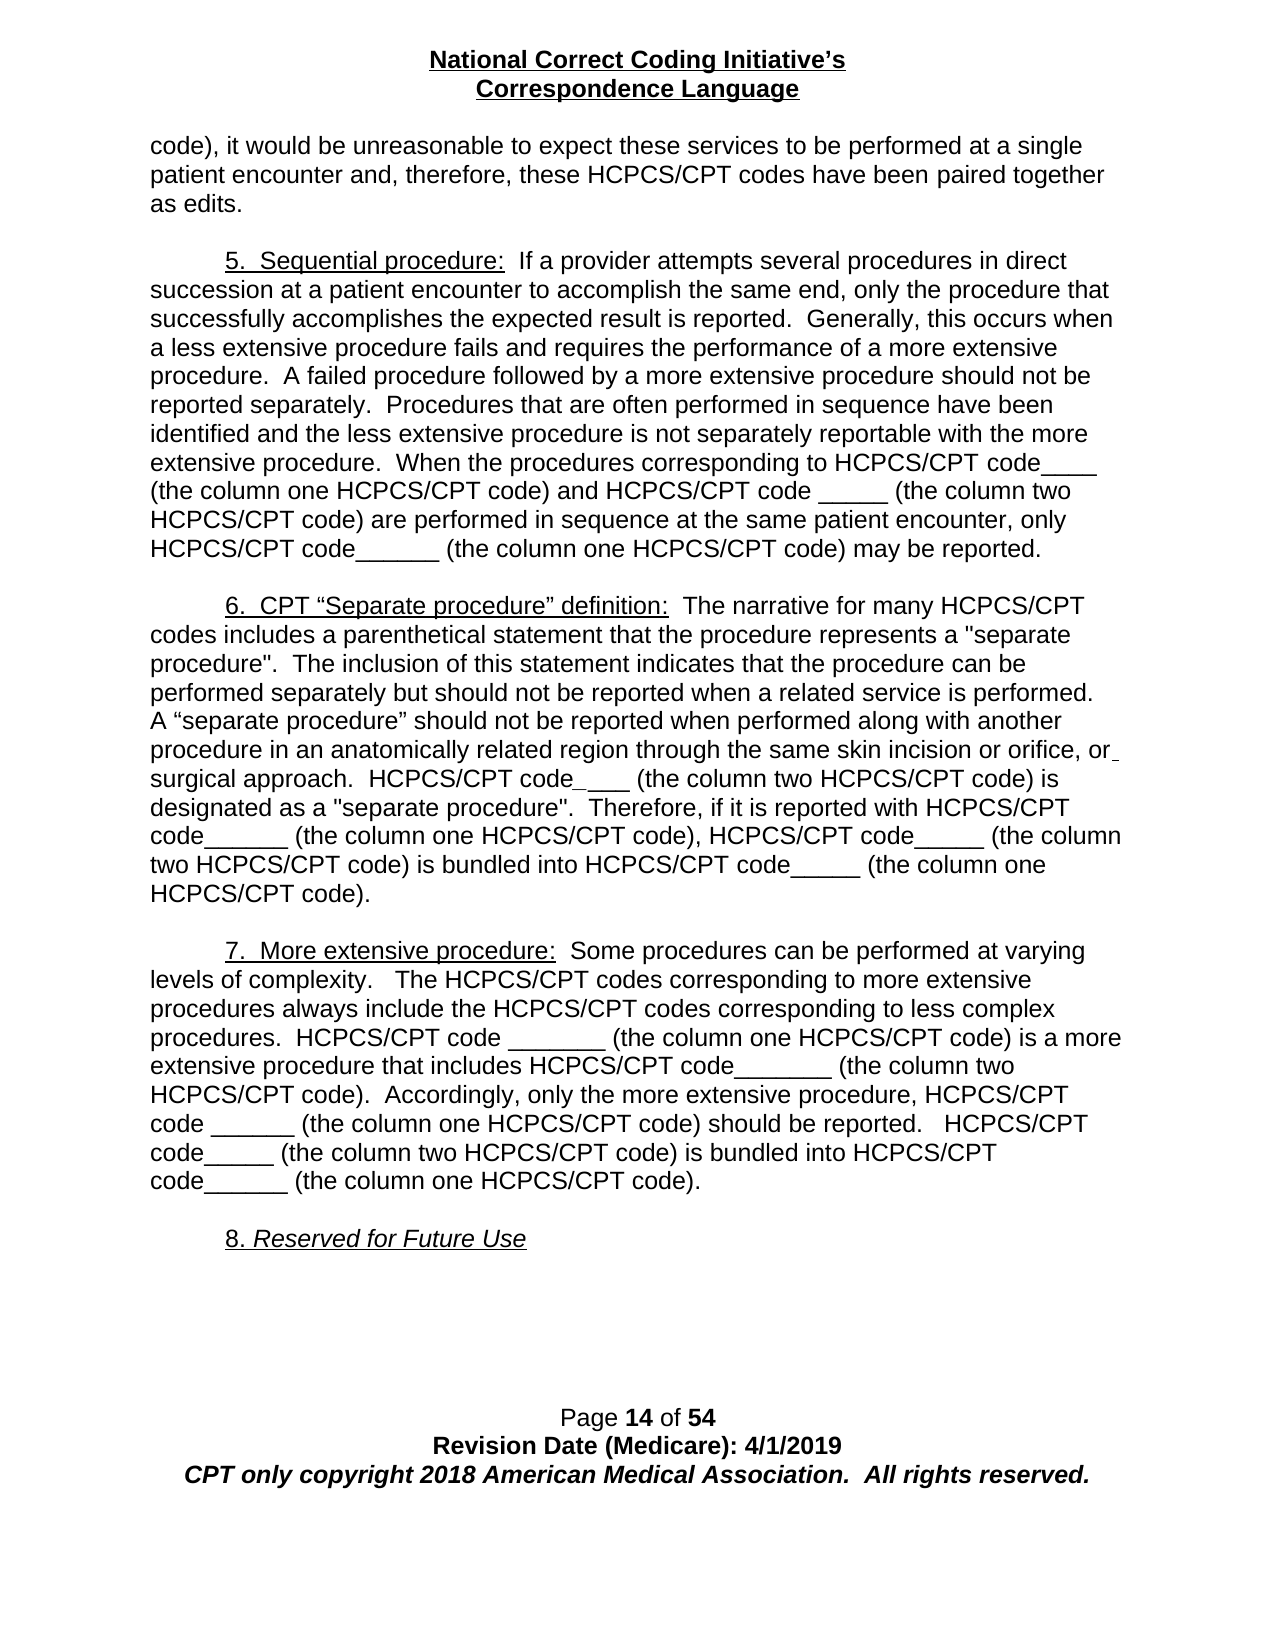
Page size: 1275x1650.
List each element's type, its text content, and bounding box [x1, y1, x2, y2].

text 5. Sequential procedure: If a provider attempts several procedures in direct succession at a patient encounter to accomplish the same end, only the procedure that successfully accomplishes the expected result is reported. Generally, this occurs when a less extensive procedure fails and requires the performance of a more extensive procedure. A failed procedure followed by a more extensive procedure should not be reported separately. Procedures that are often performed in sequence have been identified and the less extensive procedure is not separately reportable with the more extensive procedure. When the procedures corresponding to HCPCS/CPT code____ (the column one HCPCS/CPT code) and HCPCS/CPT code _____ (the column two HCPCS/CPT code) are performed in sequence at the same patient encounter, only HCPCS/CPT code______ (the column one HCPCS/CPT code) may be reported. [150, 246, 1125, 562]
text 6. CPT “Separate procedure” definition: The narrative for many HCPCS/CPT codes includes a parenthetical statement that the procedure represents a "separate procedure". The inclusion of this statement indicates that the procedure can be performed separately but should not be reported when a related service is performed. A “separate procedure” should not be reported when performed along with another procedure in an anatomically related region through the same skin incision or orifice, or surgical approach. HCPCS/CPT code____ (the column two HCPCS/CPT code) is designated as a "separate procedure". Therefore, if it is reported with HCPCS/CPT code______ (the column one HCPCS/CPT code), HCPCS/CPT code_____ (the column two HCPCS/CPT code) is bundled into HCPCS/CPT code_____ (the column one HCPCS/CPT code). [150, 591, 1125, 907]
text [150, 131, 1125, 217]
text 7. More extensive procedure: Some procedures can be performed at varying levels of complexity. The HCPCS/CPT codes corresponding to more extensive procedures always include the HCPCS/CPT codes corresponding to less complex procedures. HCPCS/CPT code _______ (the column one HCPCS/CPT code) is a more extensive procedure that includes HCPCS/CPT code_______ (the column two HCPCS/CPT code). Accordingly, only the more extensive procedure, HCPCS/CPT code ______ (the column one HCPCS/CPT code) should be reported. HCPCS/CPT code_____ (the column two HCPCS/CPT code) is bundled into HCPCS/CPT code______ (the column one HCPCS/CPT code). [150, 936, 1125, 1195]
subtitle 8. Reserved for Future Use [150, 1224, 1125, 1252]
